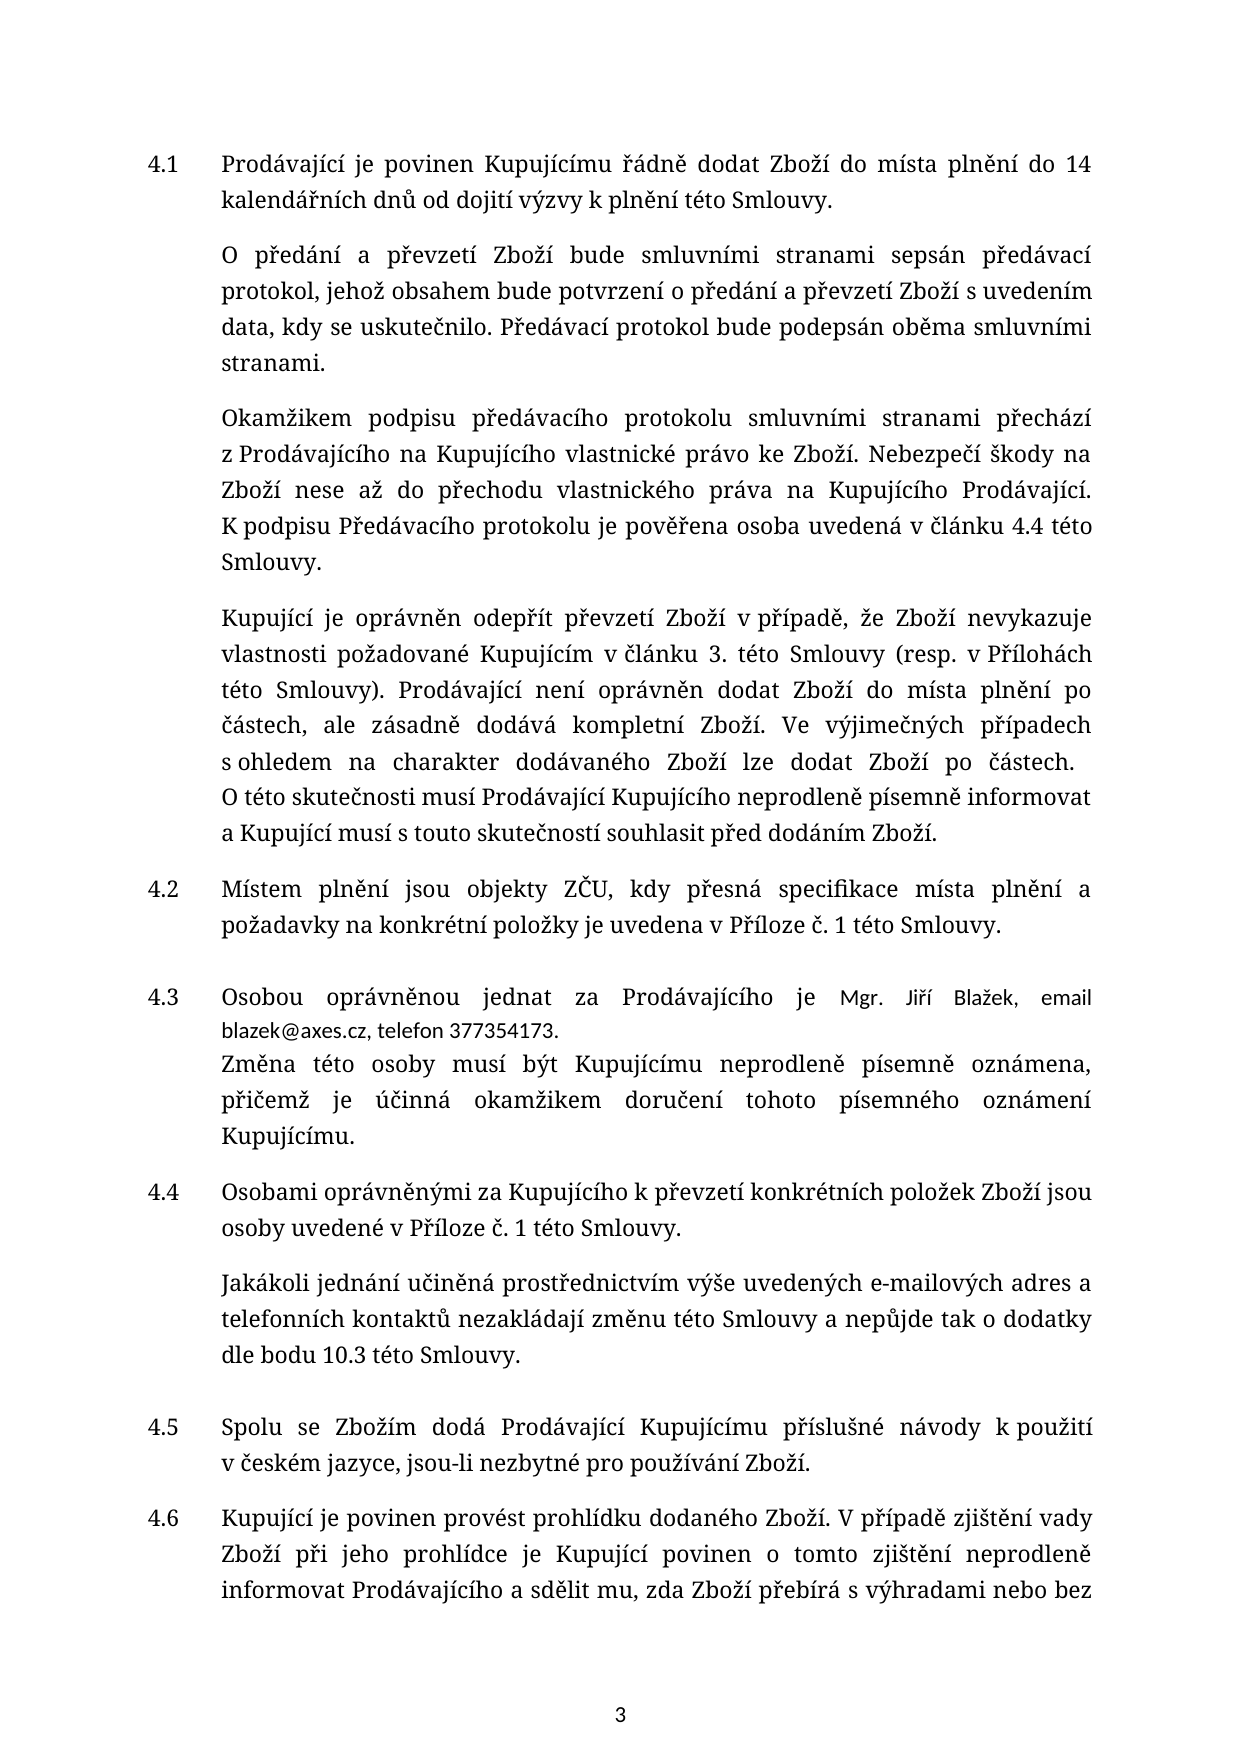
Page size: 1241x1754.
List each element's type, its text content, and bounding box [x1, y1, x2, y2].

text Kupující je oprávněn odepřít převzetí Zboží v případě, že Zboží nevykazuje vlastnosti požadované Kupujícím v článku 3. této Smlouvy (resp. v Přílohách této Smlouvy). Prodávající není oprávněn dodat Zboží do místa plnění po částech, ale zásadně dodává kompletní Zboží. Ve výjimečných případech s ohledem na charakter dodávaného Zboží lze dodat Zboží po částech. O této skutečnosti musí Prodávající Kupujícího neprodleně písemně informovat a Kupující musí s touto skutečností souhlasit před dodáním Zboží. [221, 602, 1093, 848]
text Jakákoli jednání učiněná prostřednictvím výše uvedených e-mailových adres a telefonních kontaktů nezakládají změnu této Smlouvy a nepůjde tak o dodatky dle bodu 10.3 této Smlouvy. [221, 1267, 1093, 1370]
text O předání a převzetí Zboží bude smluvními stranami sepsán předávací protokol, jehož obsahem bude potvrzení o předání a převzetí Zboží s uvedením data, kdy se uskutečnilo. Předávací protokol bude podepsán oběma smluvními stranami. [221, 239, 1093, 378]
text 4.2 Místem plnění jsou objekty ZČU, kdy přesná specifikace místa plnění a požadavky na konkrétní položky je uvedena v Příloze č. 1 této Smlouvy. [148, 873, 1093, 940]
text 4.4 Osobami oprávněnými za Kupujícího k převzetí konkrétních položek Zboží jsou osoby uvedené v Příloze č. 1 této Smlouvy. [148, 1176, 1093, 1243]
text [148, 1502, 1093, 1605]
text 4.3 Osobou oprávněnou jednat za Prodávajícího je Mgr. Jiří Blažek, email blazek@axes.cz, telefon 377354173. [148, 981, 1093, 1044]
text Změna této osoby musí být Kupujícímu neprodleně písemně oznámena, přičemž je účinná okamžikem doručení tohoto písemného oznámení Kupujícímu. [148, 1048, 1093, 1151]
text Okamžikem podpisu předávacího protokolu smluvními stranami přechází z Prodávajícího na Kupujícího vlastnické právo ke Zboží. Nebezpečí škody na Zboží nese až do přechodu vlastnického práva na Kupujícího Prodávající. K podpisu Předávacího protokolu je pověřena osoba uvedená v článku 4.4 této Smlouvy. [221, 402, 1093, 577]
text 4.5 Spolu se Zbožím dodá Prodávající Kupujícímu příslušné návody k použití v českém jazyce, jsou-li nezbytné pro používání Zboží. [148, 1411, 1093, 1478]
text 4.1 Prodávající je povinen Kupujícímu řádně dodat Zboží do místa plnění do 14 kalendářních dnů od dojití výzvy k plnění této Smlouvy. [148, 148, 1093, 215]
